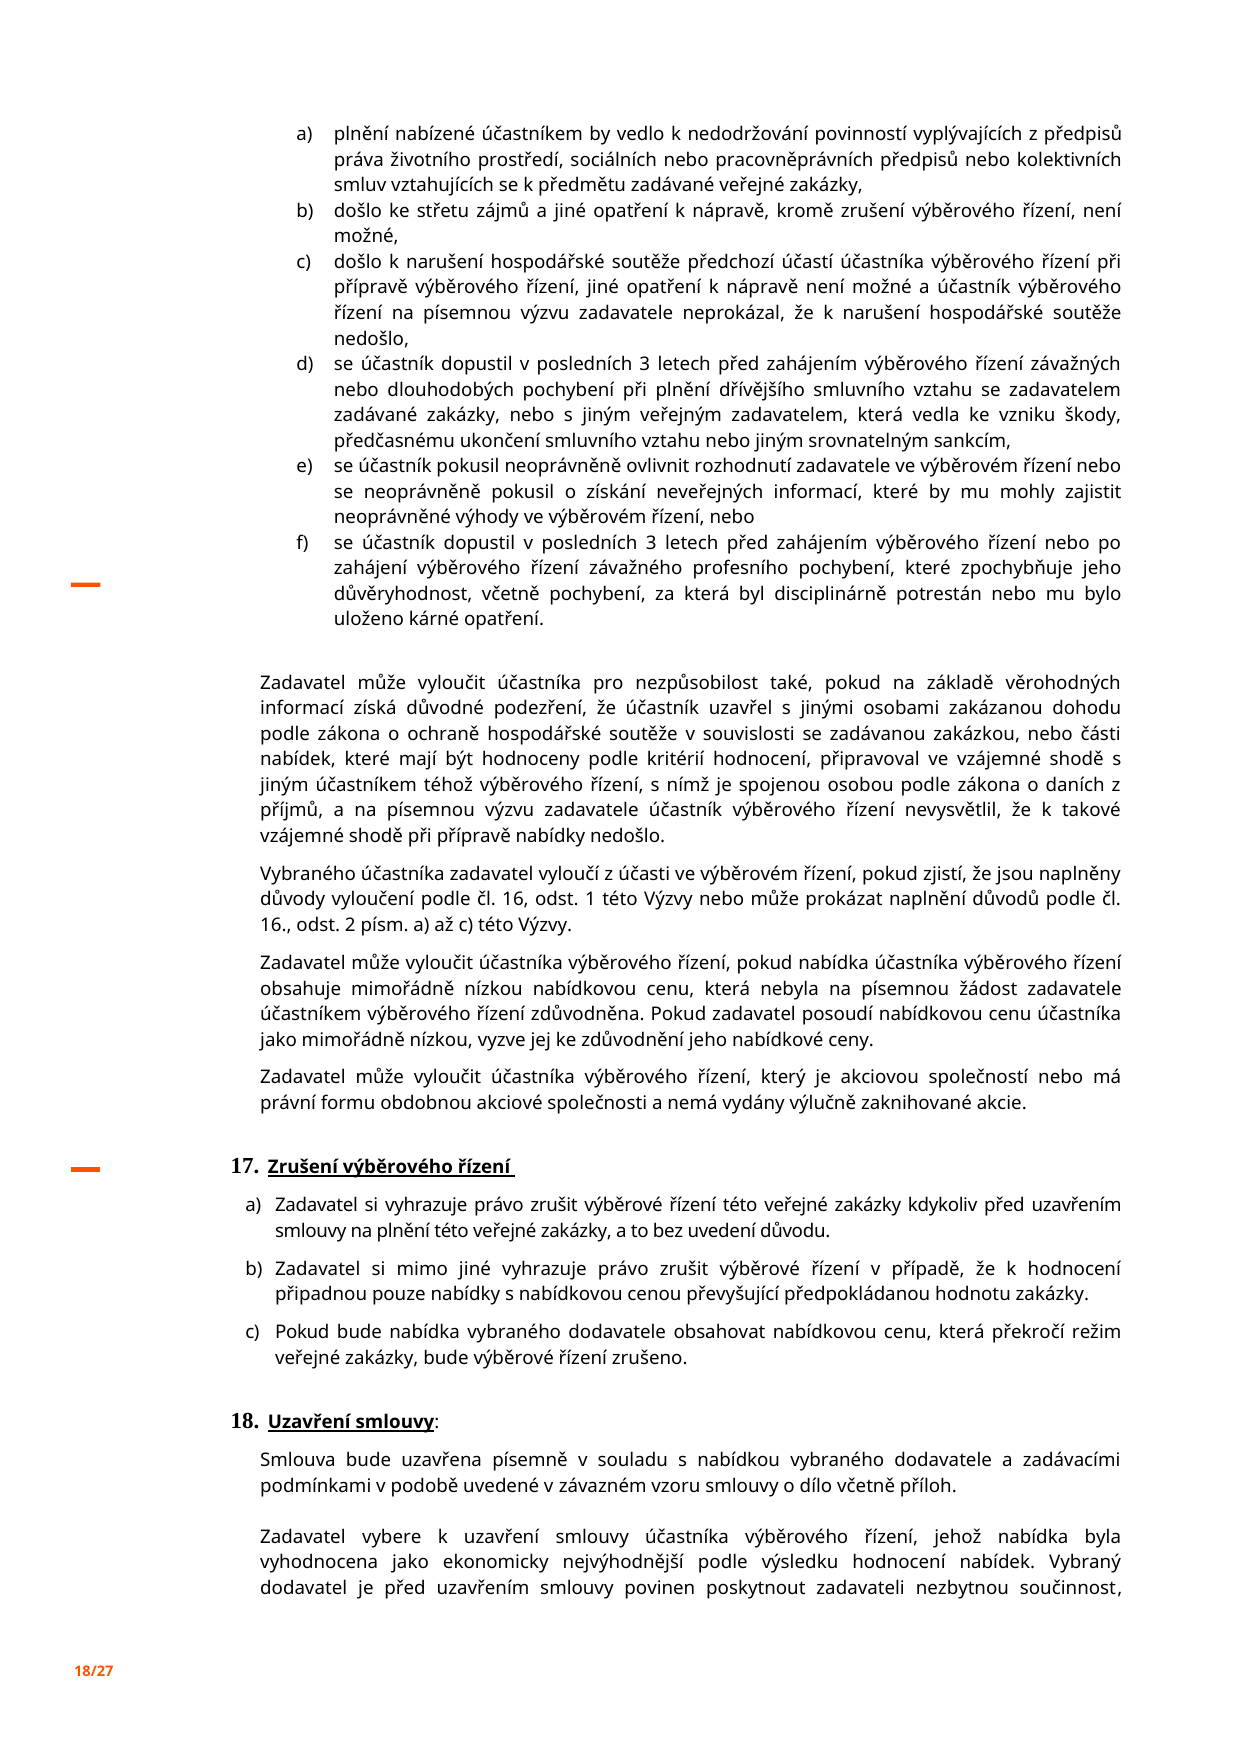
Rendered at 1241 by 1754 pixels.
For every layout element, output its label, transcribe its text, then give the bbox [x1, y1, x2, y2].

list se účastník pokusil neoprávněně ovlivnit rozhodnutí zadavatele ve výběrovém řízení nebo se neoprávněně pokusil o získání neveřejných informací, které by mu mohly zajistit neoprávněné výhody ve výběrovém řízení, nebo [296, 452, 1122, 529]
text Smlouva bude uzavřena písemně v souladu s nabídkou vybraného dodavatele a zadávacími podmínkami v podobě uvedené v závazném vzoru smlouvy o dílo včetně příloh. [260, 1447, 1122, 1498]
list se účastník dopustil v posledních 3 letech před zahájením výběrového řízení závažných nebo dlouhodobých pochybení při plnění dřívějšího smluvního vztahu se zadavatelem zadávané zakázky, nebo s jiným veřejným zadavatelem, která vedla ke vzniku škody, předčasnému ukončení smluvního vztahu nebo jiným srovnatelným sankcím, [296, 350, 1122, 452]
text Zadavatel může vyloučit účastníka výběrového řízení, který je akciovou společností nebo má právní formu obdobnou akciové společnosti a nemá vydány výlučně zaknihované akcie. [260, 1064, 1122, 1115]
list Zadavatel si mimo jiné vyhrazuje právo zrušit výběrové řízení v případě, že k hodnocení připadnou pouze nabídky s nabídkovou cenou převyšující předpokládanou hodnotu zakázky. [245, 1255, 1122, 1306]
list plnění nabízené účastníkem by vedlo k nedodržování povinností vyplývajících z předpisů práva životního prostředí, sociálních nebo pracovněprávních předpisů nebo kolektivních smluv vztahujících se k předmětu zadávané veřejné zakázky, [296, 121, 1122, 197]
list došlo ke střetu zájmů a jiné opatření k nápravě, kromě zrušení výběrového řízení, není možné, [296, 197, 1122, 248]
list Pokud bude nabídka vybraného dodavatele obsahovat nabídkovou cenu, která překročí režim veřejné zakázky, bude výběrové řízení zrušeno. [245, 1319, 1122, 1370]
text Vybraného účastníka zadavatel vyloučí z účasti ve výběrovém řízení, pokud zjistí, že jsou naplněny důvody vyloučení podle čl. 16, odst. 1 této Výzvy nebo může prokázat naplnění důvodů podle čl. 16., odst. 2 písm. a) až c) této Výzvy. [260, 860, 1122, 937]
list Uzavření smlouvy: [230, 1407, 1122, 1434]
list došlo k narušení hospodářské soutěže předchozí účastí účastníka výběrového řízení při přípravě výběrového řízení, jiné opatření k nápravě není možné a účastník výběrového řízení na písemnou výzvu zadavatele neprokázal, že k narušení hospodářské soutěže nedošlo, [296, 248, 1122, 350]
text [260, 1523, 1122, 1600]
text Zadavatel může vyloučit účastníka pro nezpůsobilost také, pokud na základě věrohodných informací získá důvodné podezření, že účastník uzavřel s jinými osobami zakázanou dohodu podle zákona o ochraně hospodářské soutěže v souvislosti se zadávanou zakázkou, nebo části nabídek, které mají být hodnoceny podle kritérií hodnocení, připravoval ve vzájemné shodě s jiným účastníkem téhož výběrového řízení, s nímž je spojenou osobou podle zákona o daních z příjmů, a na písemnou výzvu zadavatele účastník výběrového řízení nevysvětlil, že k takové vzájemné shodě při přípravě nabídky nedošlo. [260, 669, 1122, 848]
list Zrušení výběrového řízení [230, 1152, 1122, 1179]
list Zadavatel si vyhrazuje právo zrušit výběrové řízení této veřejné zakázky kdykoliv před uzavřením smlouvy na plnění této veřejné zakázky, a to bez uvedení důvodu. [245, 1192, 1122, 1243]
text Zadavatel může vyloučit účastníka výběrového řízení, pokud nabídka účastníka výběrového řízení obsahuje mimořádně nízkou nabídkovou cenu, která nebyla na písemnou žádost zadavatele účastníkem výběrového řízení zdůvodněna. Pokud zadavatel posoudí nabídkovou cenu účastníka jako mimořádně nízkou, vyzve jej ke zdůvodnění jeho nabídkové ceny. [260, 949, 1122, 1051]
list se účastník dopustil v posledních 3 letech před zahájením výběrového řízení nebo po zahájení výběrového řízení závažného profesního pochybení, které zpochybňuje jeho důvěryhodnost, včetně pochybení, za která byl disciplinárně potrestán nebo mu bylo uloženo kárné opatření. [296, 529, 1122, 631]
